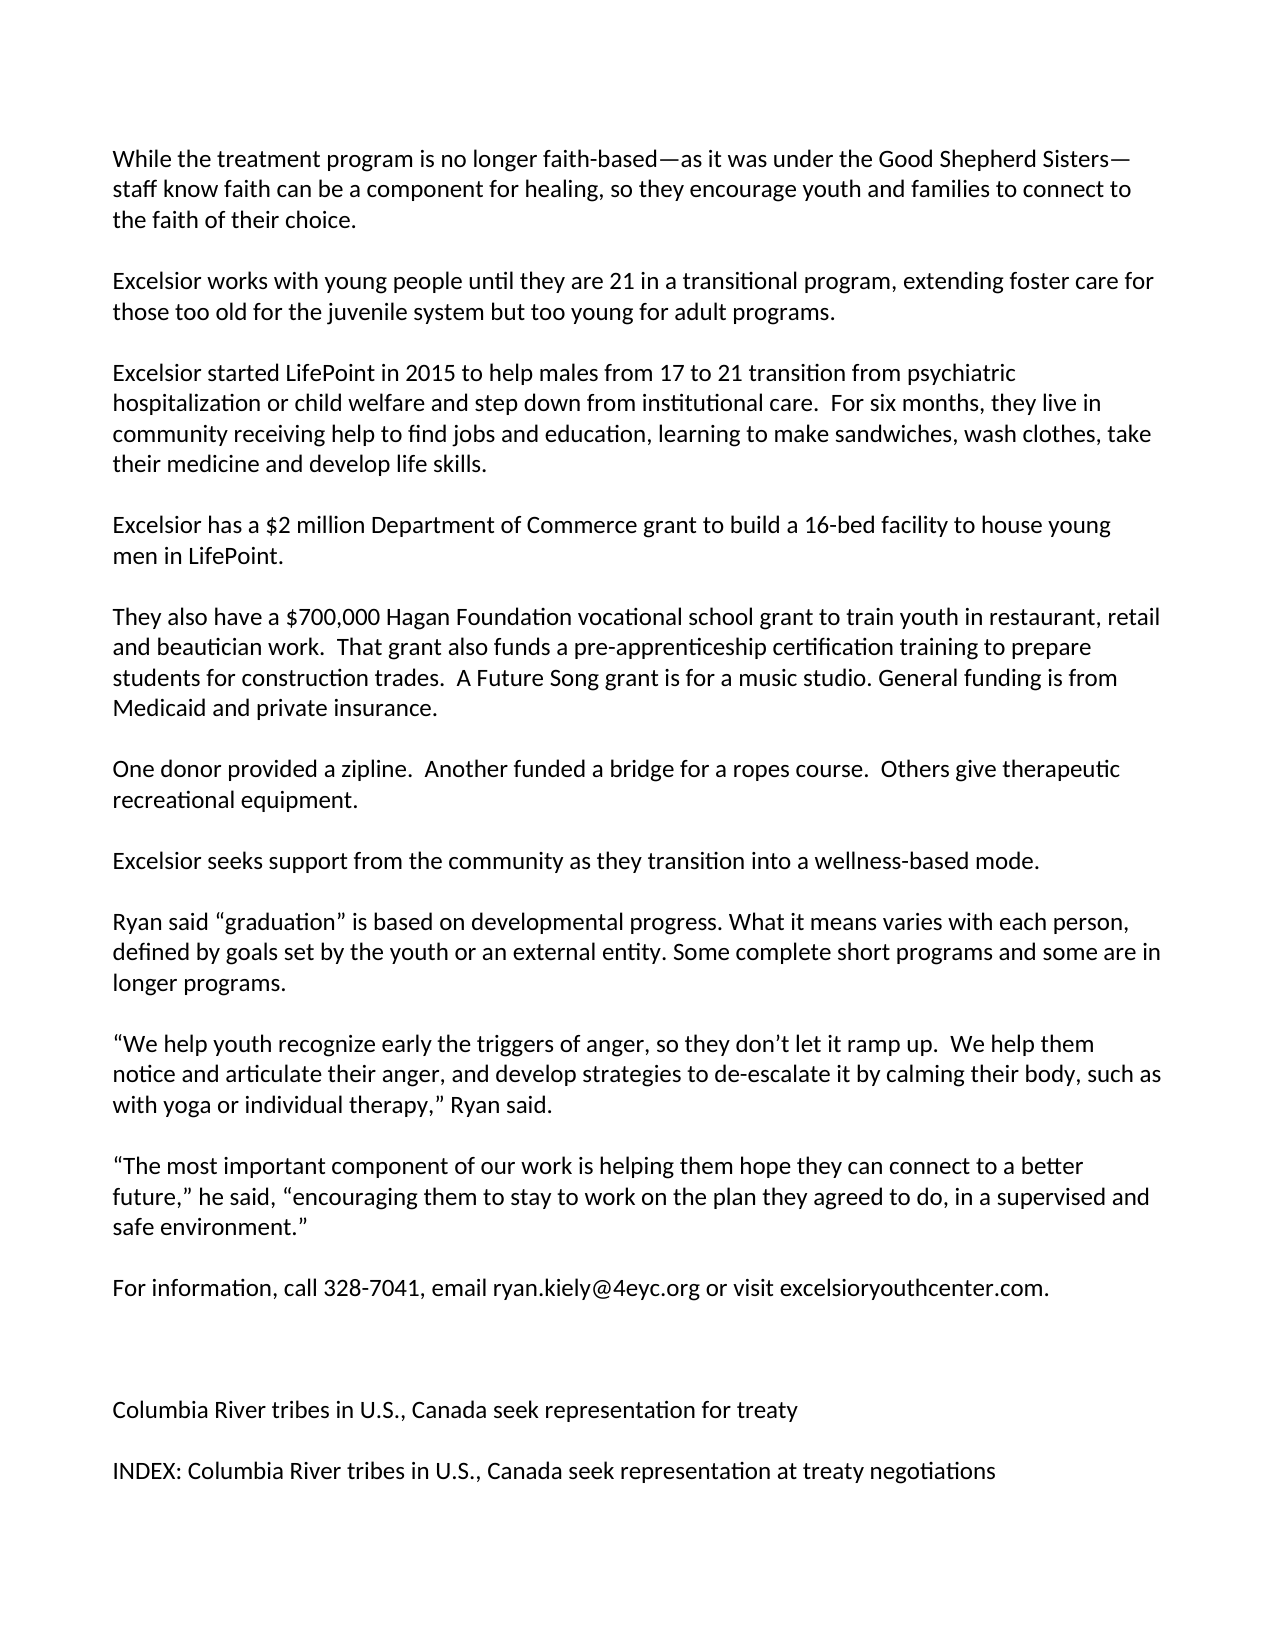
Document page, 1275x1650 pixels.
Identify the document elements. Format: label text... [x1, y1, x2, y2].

text They also have a $700,000 Hagan Foundation vocational school grant to train youth in restaurant, retail and beautician work. That grant also funds a pre-apprenticeship certification training to prepare students for construction trades. A Future Song grant is for a music studio. General funding is from Medicaid and private insurance. [112, 601, 1162, 723]
text Excelsior started LifePoint in 2015 to help males from 17 to 21 transition from psychiatric hospitalization or child welfare and step down from institutional care. For six months, they live in community receiving help to find jobs and education, learning to make sandwiches, wash clothes, take their medicine and develop life skills. [112, 357, 1162, 479]
text Excelsior seeks support from the community as they transition into a wellness-based mode. [112, 845, 1162, 876]
text One donor provided a zipline. Another funded a bridge for a ropes course. Others give therapeutic recreational equipment. [112, 753, 1162, 814]
text For information, call 328-7041, email ryan.kiely@4eyc.org or visit excelsioryouthcenter.com. [112, 1272, 1162, 1303]
text INDEX: Columbia River tribes in U.S., Canada seek representation at treaty negotiations [112, 1455, 1162, 1486]
text Ryan said “graduation” is based on developmental progress. What it means varies with each person, defined by goals set by the youth or an external entity. Some complete short programs and some are in longer programs. [112, 906, 1162, 998]
text Excelsior has a $2 million Department of Commerce grant to build a 16-bed facility to house young men in LifePoint. [112, 509, 1162, 570]
text While the treatment program is no longer faith-based—as it was under the Good Shepherd Sisters—staff know faith can be a component for healing, so they encourage youth and families to connect to the faith of their choice. [112, 143, 1162, 234]
text Columbia River tribes in U.S., Canada seek representation for treaty [112, 1394, 1162, 1425]
text Excelsior works with young people until they are 21 in a transitional program, extending foster care for those too old for the juvenile system but too young for adult programs. [112, 265, 1162, 326]
text “The most important component of our work is helping them hope they can connect to a better future,” he said, “encouraging them to stay to work on the plan they agreed to do, in a supervised and safe environment.” [112, 1150, 1162, 1242]
text “We help youth recognize early the triggers of anger, so they don’t let it ramp up. We help them notice and articulate their anger, and develop strategies to de-escalate it by calming their body, such as with yoga or individual therapy,” Ryan said. [112, 1028, 1162, 1120]
